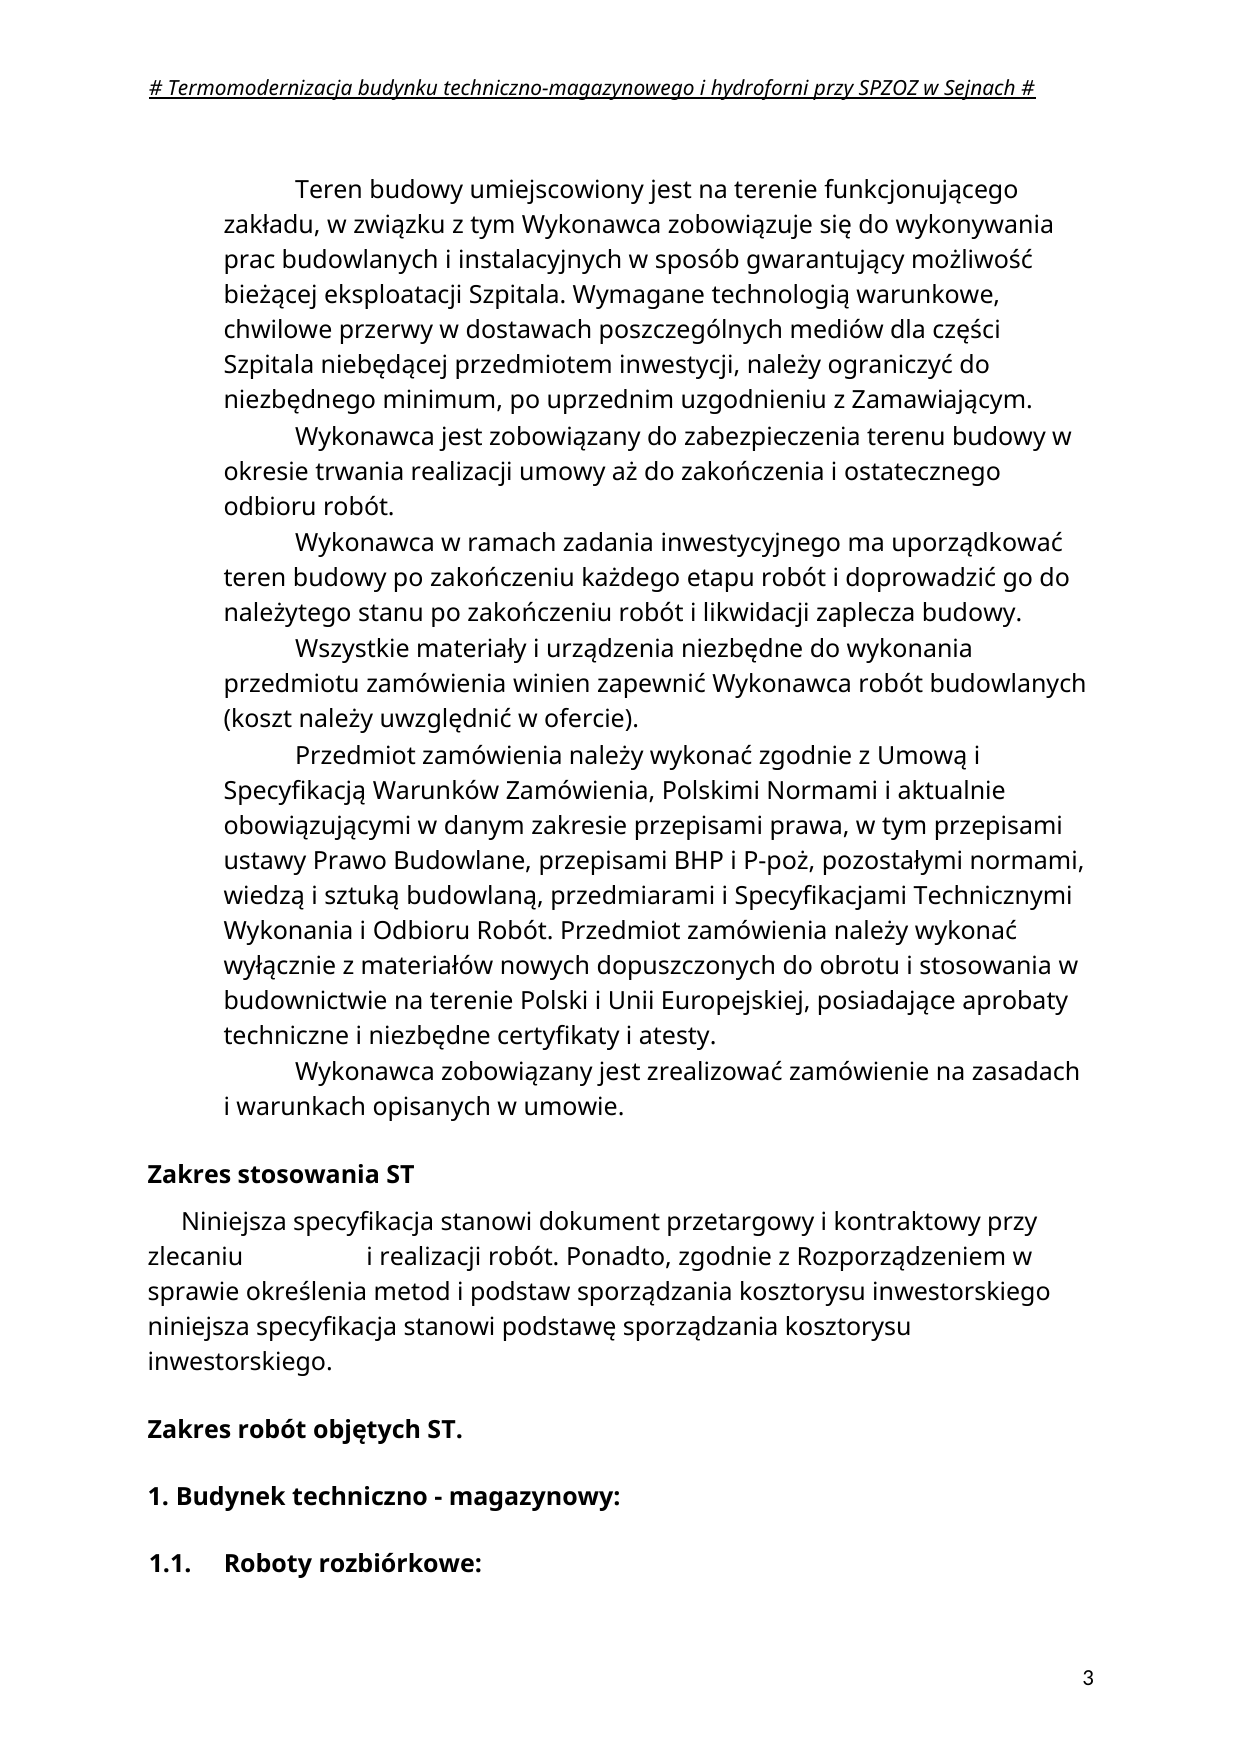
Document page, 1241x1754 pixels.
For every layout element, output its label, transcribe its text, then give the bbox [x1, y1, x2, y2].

text Zakres robót objętych ST. [147, 1411, 1094, 1445]
text Wykonawca jest zobowiązany do zabezpieczenia terenu budowy w okresie trwania realizacji umowy aż do zakończenia i ostatecznego odbioru robót. [223, 418, 1094, 522]
text Zakres stosowania ST [147, 1156, 1094, 1191]
text Wszystkie materiały i urządzenia niezbędne do wykonania przedmiotu zamówienia winien zapewnić Wykonawca robót budowlanych (koszt należy uwzględnić w ofercie). [223, 631, 1094, 735]
text Teren budowy umiejscowiony jest na terenie funkcjonującego zakładu, w związku z tym Wykonawca zobowiązuje się do wykonywania prac budowlanych i instalacyjnych w sposób gwarantujący możliwość bieżącej eksploatacji Szpitala. Wymagane technologią warunkowe, chwilowe przerwy w dostawach poszczególnych mediów dla części Szpitala niebędącej przedmiotem inwestycji, należy ograniczyć do niezbędnego minimum, po uprzednim uzgodnieniu z Zamawiającym. [223, 172, 1094, 416]
text Wykonawca w ramach zadania inwestycyjnego ma uporządkować teren budowy po zakończeniu każdego etapu robót i doprowadzić go do należytego stanu po zakończeniu robót i likwidacji zaplecza budowy. [223, 524, 1094, 629]
text Przedmiot zamówienia należy wykonać zgodnie z Umową i Specyfikacją Warunków Zamówienia, Polskimi Normami i aktualnie obowiązującymi w danym zakresie przepisami prawa, w tym przepisami ustawy Prawo Budowlane, przepisami BHP i P-poż, pozostałymi normami, wiedzą i sztuką budowlaną, przedmiarami i Specyfikacjami Technicznymi Wykonania i Odbioru Robót. Przedmiot zamówienia należy wykonać wyłącznie z materiałów nowych dopuszczonych do obrotu i stosowania w budownictwie na terenie Polski i Unii Europejskiej, posiadające aprobaty techniczne i niezbędne certyfikaty i atesty. [223, 737, 1094, 1052]
text 1. Budynek techniczno - magazynowy: [147, 1478, 1094, 1512]
list Roboty rozbiórkowe: [148, 1546, 1094, 1580]
text Niniejsza specyfikacja stanowi dokument przetargowy i kontraktowy przy zlecaniu i realizacji robót. Ponadto, zgodnie z Rozporządzeniem w sprawie określenia metod i podstaw sporządzania kosztorysu inwestorskiego niniejsza specyfikacja stanowi podstawę sporządzania kosztorysu inwestorskiego. [147, 1204, 1094, 1378]
text Wykonawca zobowiązany jest zrealizować zamówienie na zasadach i warunkach opisanych w umowie. [223, 1054, 1094, 1123]
